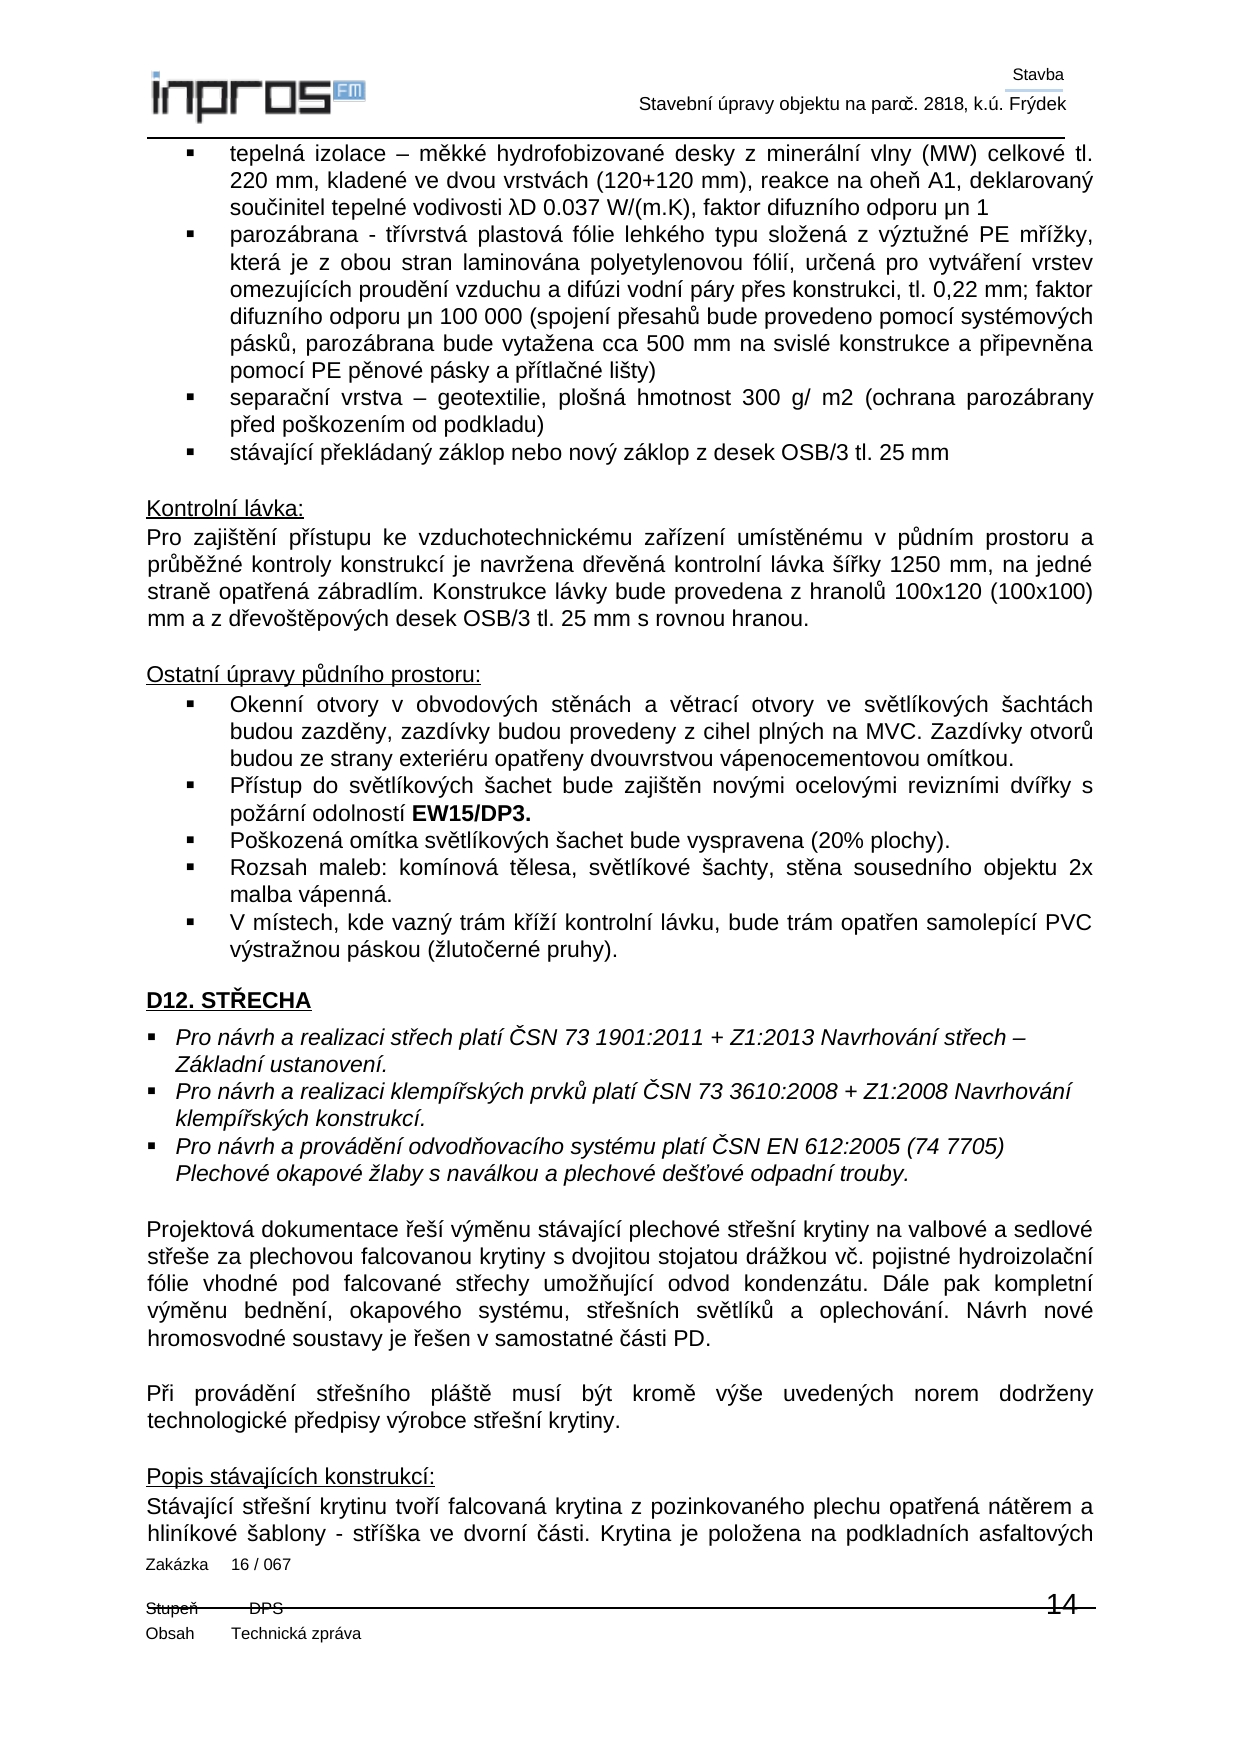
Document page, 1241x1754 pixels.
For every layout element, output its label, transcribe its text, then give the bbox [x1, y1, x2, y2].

list tepelná izolace – měkké hydrofobizované desky z minerální vlny (MW) celkové tl. 220 mm, kladené ve dvou vrstvách (120+120 mm), reakce na oheň A1, deklarovaný součinitel tepelné vodivosti λD 0.037 W/(m.K), faktor difuzního odporu μn 1 [185, 119, 1094, 220]
list Přístup do světlíkových šachet bude zajištěn novými ocelovými revizními dvířky s požární odolností EW15/DP3. [185, 772, 1094, 826]
list parozábrana - třívrstvá plastová fólie lehkého typu složená z výztužné PE mřížky, která je z obou stran laminována polyetylenovou fólií, určená pro vytváření vrstev omezujících proudění vzduchu a difúzi vodní páry přes konstrukci, tl. 0,22 mm; faktor difuzního odporu μn 100 000 (spojení přesahů bude provedeno pomocí systémových pásků, parozábrana bude vytažena cca 500 mm na svislé konstrukce a připevněna pomocí PE pěnové pásky a přítlačné lišty) [185, 221, 1094, 383]
text Kontrolní lávka: [146, 494, 1095, 521]
list stávající překládaný záklop nebo nový záklop z desek OSB/3 tl. 25 mm [185, 439, 1094, 465]
text Popis stávajících konstrukcí: [146, 1463, 1095, 1489]
list Poškozená omítka světlíkových šachet bude vyspravena (20% plochy). [185, 827, 1094, 853]
text Projektová dokumentace řeší výměnu stávající plechové střešní krytiny na valbové a sedlové střeše za plechovou falcovanou krytiny s dvojitou stojatou drážkou vč. pojistné hydroizolační fólie vhodné pod falcované střechy umožňující odvod kondenzátu. Dále pak kompletní výměnu bednění, okapového systému, střešních světlíků a oplechování. Návrh nové hromosvodné soustavy je řešen v samostatné části PD. [146, 1216, 1094, 1351]
text Při provádění střešního pláště musí být kromě výše uvedených norem dodrženy technologické předpisy výrobce střešní krytiny. [146, 1380, 1094, 1434]
list Pro návrh a realizaci střech platí ČSN 73 1901:2011 + Z1:2013 Navrhování střech – Základní ustanovení. [146, 1024, 1095, 1077]
list Pro návrh a realizaci klempířských prvků platí ČSN 73 3610:2008 + Z1:2008 Navrhování klempířských konstrukcí. [146, 1078, 1095, 1132]
picture [143, 70, 376, 127]
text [146, 1493, 1094, 1546]
list separační vrstva – geotextilie, plošná hmotnost 300 g/ m2 (ochrana parozábrany před poškozením od podkladu) [185, 384, 1094, 438]
subtitle D12. STŘECHA [146, 987, 1094, 1013]
list V místech, kde vazný trám kříží kontrolní lávku, bude trám opatřen samolepící PVC výstražnou páskou (žlutočerné pruhy). [185, 909, 1094, 962]
list Rozsah maleb: komínová tělesa, světlíkové šachty, stěna sousedního objektu 2x malba vápenná. [185, 854, 1094, 908]
text Ostatní úpravy půdního prostoru: [146, 661, 1095, 688]
list Pro návrh a provádění odvodňovacího systému platí ČSN EN 612:2005 (74 7705) Plechové okapové žlaby s naválkou a plechové dešťové odpadní trouby. [146, 1133, 1095, 1186]
list Okenní otvory v obvodových stěnách a větrací otvory ve světlíkových šachtách budou zazděny, zazdívky budou provedeny z cihel plných na MVC. Zazdívky otvorů budou ze strany exteriéru opatřeny dvouvrstvou vápenocementovou omítkou. [185, 691, 1094, 771]
text Pro zajištění přístupu ke vzduchotechnickému zařízení umístěnému v půdním prostoru a průběžné kontroly konstrukcí je navržena dřevěná kontrolní lávka šířky 1250 mm, na jedné straně opatřená zábradlím. Konstrukce lávky bude provedena z hranolů 100x120 (100x100) mm a z dřevoštěpových desek OSB/3 tl. 25 mm s rovnou hranou. [146, 524, 1094, 632]
